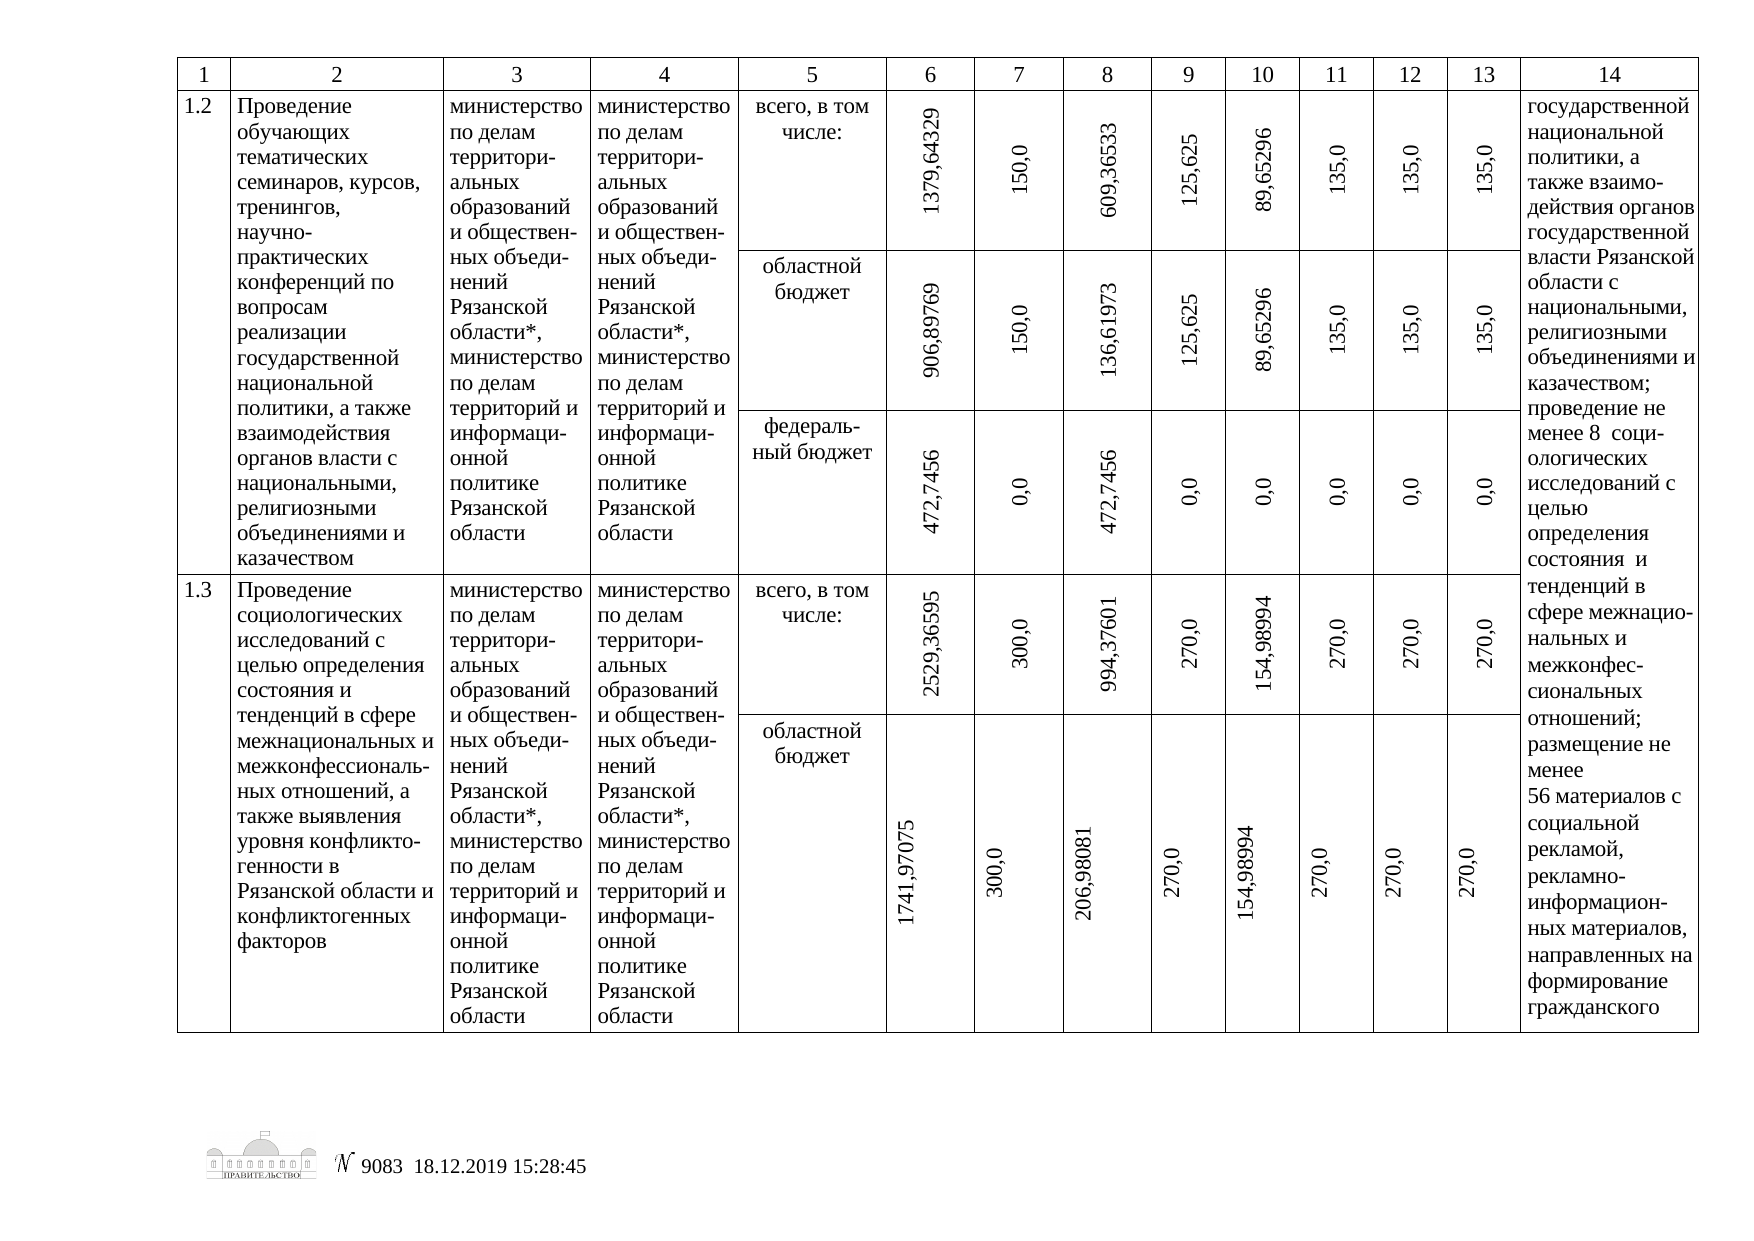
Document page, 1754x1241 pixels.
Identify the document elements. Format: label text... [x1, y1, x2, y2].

table_cell 135,0 [1374, 251, 1447, 410]
table_header 7 [975, 58, 1063, 90]
picture [330, 1150, 359, 1174]
table_cell 609,36533 [1064, 91, 1151, 250]
table_cell 270,0 [1448, 575, 1520, 714]
table_cell 136,61973 [1064, 251, 1151, 410]
table_cell всего, в том числе: [739, 575, 886, 714]
table_cell 472,7456 [887, 411, 974, 573]
table_header 12 [1374, 58, 1447, 90]
table_cell 89,65296 [1226, 91, 1299, 250]
table_header 14 [1521, 58, 1698, 90]
table_header 2 [231, 58, 443, 90]
table_cell областной бюджет [739, 715, 886, 1032]
table_cell 154,98994 [1226, 575, 1299, 714]
table_cell 135,0 [1300, 91, 1373, 250]
table_cell 135,0 [1448, 91, 1520, 250]
table_cell государственной национальной политики, а также взаимо-действия органов государственной власти Рязанской области с национальными, религиозными объединениями и казачеством; проведение не менее 8 соци-ологических исследований с целью определения состояния и тенденций в сфере межнацио-нальных и межконфес-сиональных отношений; размещение не менее 56 материалов с социальной рекламой, рекламно-информацион-ных материалов, направленных на формирование гражданского единства, гармонизацию межнацио-нальных отношений, продвижение идей межнацио-нальной толерантности, недопущение проявлений экстремизма на национальной почве; участие не менее 6,0 тыс. чел. в мероприятиях, направленных на укрепление общероссий-ского гражданского единства [1521, 91, 1698, 1032]
table_cell 206,98081 [1064, 715, 1151, 1032]
table_cell 0,0 [1448, 411, 1520, 573]
table_cell 0,0 [1300, 411, 1373, 573]
table_cell 906,89769 [887, 251, 974, 410]
table_header 8 [1064, 58, 1151, 90]
table_header 1 [178, 58, 230, 90]
picture [206, 1131, 317, 1179]
table_cell 135,0 [1300, 251, 1373, 410]
table_cell 472,7456 [1064, 411, 1151, 573]
table_header 11 [1300, 58, 1373, 90]
table_cell 2529,36595 [887, 575, 974, 714]
table_cell 270,0 [1300, 715, 1373, 1032]
table_cell 300,0 [975, 715, 1063, 1032]
table_header 3 [444, 58, 590, 90]
table_cell 125,625 [1152, 91, 1225, 250]
table_cell 1.2 [178, 91, 230, 573]
table_cell 125,625 [1152, 251, 1225, 410]
table_header 6 [887, 58, 974, 90]
table_cell 135,0 [1448, 251, 1520, 410]
table_cell 270,0 [1152, 715, 1225, 1032]
table_cell 0,0 [1152, 411, 1225, 573]
table_header 5 [739, 58, 886, 90]
table_cell 0,0 [1226, 411, 1299, 573]
table_cell 270,0 [1152, 575, 1225, 714]
table_cell 1741,97075 [887, 715, 974, 1032]
table_cell 270,0 [1374, 715, 1447, 1032]
table_cell 150,0 [975, 251, 1063, 410]
table_cell всего, в том числе: [739, 91, 886, 250]
table_cell 270,0 [1448, 715, 1520, 1032]
table_cell Проведение обучающих тематических семинаров, курсов, тренингов, научно-практических конференций по вопросам реализации государственной национальной политики, а также взаимодействия органов власти с национальными, религиозными объединениями и казачеством [231, 91, 443, 573]
table_cell 135,0 [1374, 91, 1447, 250]
table_cell 1379,64329 [887, 91, 974, 250]
table_cell 0,0 [975, 411, 1063, 573]
table_cell 300,0 [975, 575, 1063, 714]
table_header 4 [591, 58, 738, 90]
table_cell 1.3 [178, 575, 230, 1032]
table_cell 994,37601 [1064, 575, 1151, 714]
table_cell 89,65296 [1226, 251, 1299, 410]
table_cell 270,0 [1300, 575, 1373, 714]
table_header 9 [1152, 58, 1225, 90]
table_header 10 [1226, 58, 1299, 90]
table_cell 154,98994 [1226, 715, 1299, 1032]
table_cell 270,0 [1374, 575, 1447, 714]
table_cell Проведение социологических исследований с целью определения состояния и тенденций в сфере межнациональных и межконфессиональ-ных отношений, а также выявления уровня конфликто-генности в Рязанской области и конфликтогенных факторов [231, 575, 443, 1032]
table_cell 150,0 [975, 91, 1063, 250]
table_header 13 [1448, 58, 1520, 90]
table_cell областной бюджет [739, 251, 886, 410]
table_cell федераль-ный бюджет [739, 411, 886, 573]
table_cell 0,0 [1374, 411, 1447, 573]
